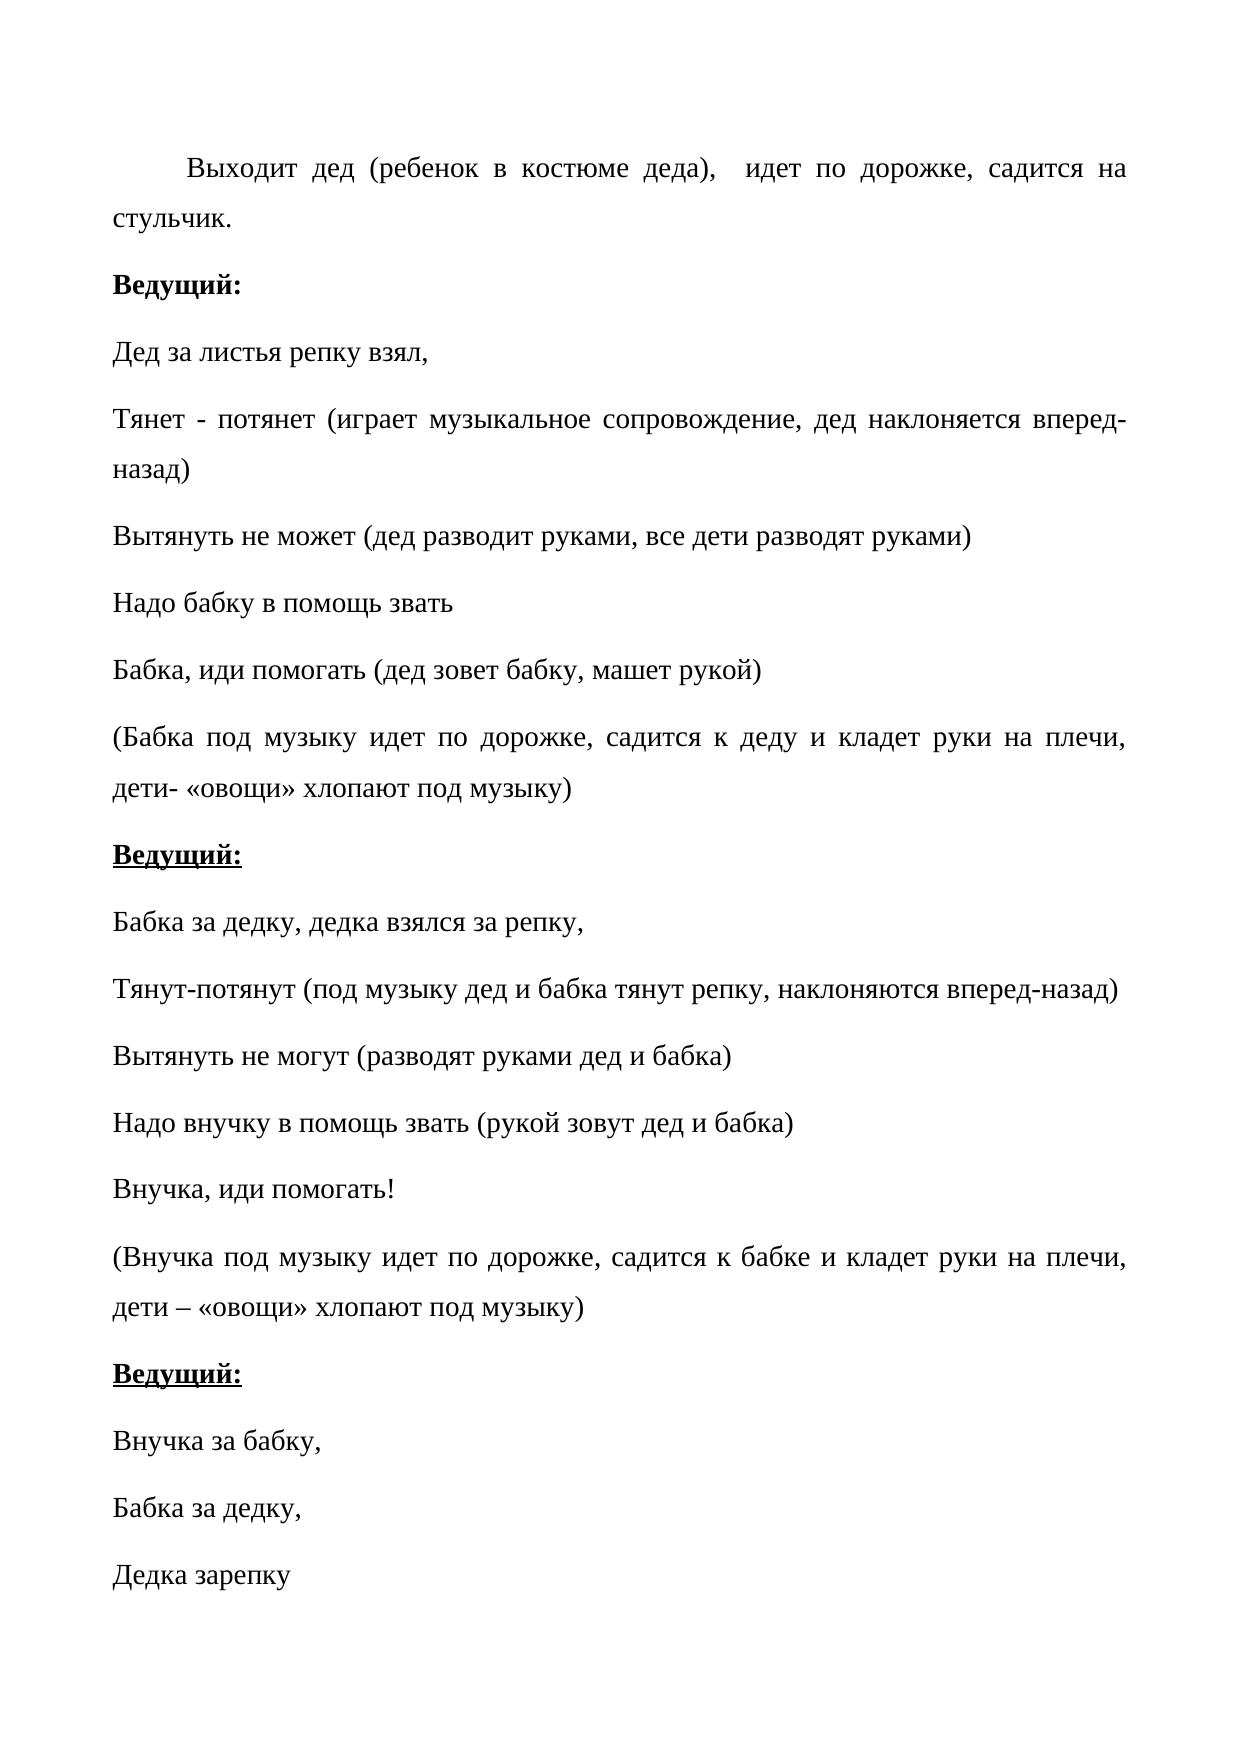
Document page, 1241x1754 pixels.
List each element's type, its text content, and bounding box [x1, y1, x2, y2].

text Внучка за бабку, [112, 1423, 1128, 1456]
text Ведущий: [112, 1356, 1128, 1389]
text Надо внучку в помощь звать (рукой зовут дед и бабка) [112, 1105, 1128, 1138]
text Внучка, иди помогать! [112, 1172, 1128, 1205]
text Бабка, иди помогать (дед зовет бабку, машет рукой) [112, 652, 1128, 686]
text Надо бабку в помощь звать [112, 586, 1128, 619]
text Тянут-потянут (под музыку дед и бабка тянут репку, наклоняются вперед-назад) [112, 971, 1128, 1004]
text Ведущий: [112, 837, 1128, 870]
text Тянет - потянет (играет музыкальное сопровождение, дед наклоняется вперед-назад) [112, 401, 1128, 485]
text (Внучка под музыку идет по дорожке, садится к бабке и кладет руки на плечи, дети – «овощи» хлопают под музыку) [112, 1239, 1128, 1322]
text Дедка зарепку [112, 1557, 1128, 1590]
text (Бабка под музыку идет по дорожке, садится к деду и кладет руки на плечи, дети- «овощи» хлопают под музыку) [112, 719, 1128, 803]
text Ведущий: [112, 267, 1128, 301]
text Выходит дед (ребенок в костюме деда), идет по дорожке, садится на стульчик. [112, 150, 1128, 234]
text Бабка за дедку, [112, 1490, 1128, 1523]
text Вытянуть не может (дед разводит руками, все дети разводят руками) [112, 518, 1128, 552]
text Вытянуть не могут (разводят руками дед и бабка) [112, 1038, 1128, 1071]
text Бабка за дедку, дедка взялся за репку, [112, 904, 1128, 937]
text Дед за листья репку взял, [112, 334, 1128, 368]
